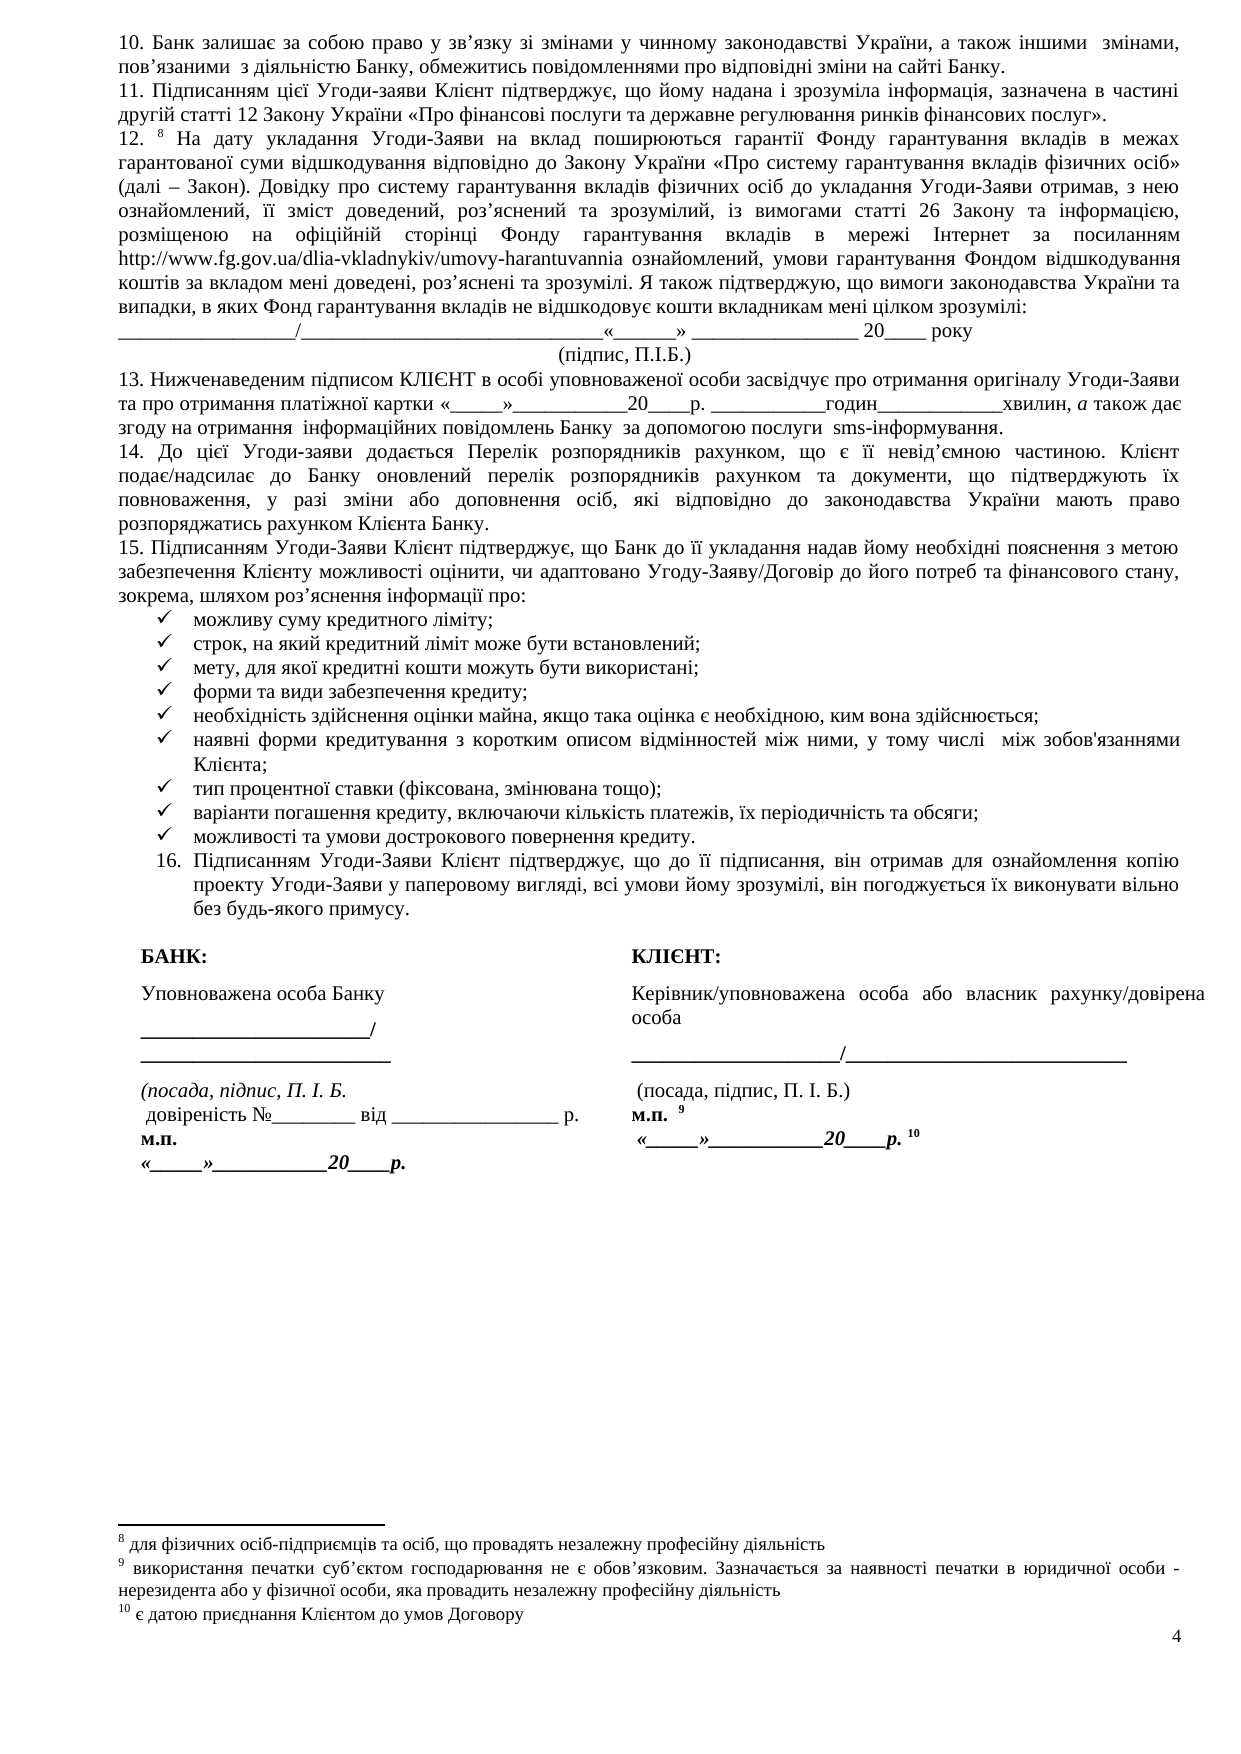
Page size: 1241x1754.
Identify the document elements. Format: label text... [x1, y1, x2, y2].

text 12. На дату укладання Угоди-Заяви на вклад поширюються гарантії Фонду гарантування вкладів в межах гарантованої суми відшкодування відповідно до Закону України «Про систему гарантування вкладів фізичних осіб» (далі – Закон). Довідку про систему гарантування вкладів фізичних осіб до укладання Угоди-Заяви отримав, з нею ознайомлений, її зміст доведений, роз’яснений та зрозумілий, із вимогами статті 26 Закону та інформацією, розміщеною на офіційній сторінці Фонду гарантування вкладів в мережі Інтернет за посиланням http://www.fg.gov.ua/dlia-vkladnykiv/umovy-harantuvannia ознайомлений, умови гарантування Фондом відшкодування коштів за вкладом мені доведені, роз’яснені та зрозумілі. Я також підтверджую, що вимоги законодавства України та випадки, в яких Фонд гарантування вкладів не відшкодовує кошти вкладникам мені цілком зрозумілі: [118, 126, 1181, 318]
list наявні форми кредитування з коротким описом відмінностей між ними, у тому числі між зобов'язаннями Клієнта; [156, 727, 1181, 776]
list можливу суму кредитного ліміту; [156, 607, 1181, 631]
table_header БАНК: Уповноважена особа Банку ______________________/________________________ (посада, підпис, П. І. Б. довіреність №________ від ________________ р. м.п. «_____»___________20____р. [129, 944, 620, 1198]
list мету, для якої кредитні кошти можуть бути використані; [156, 655, 1181, 679]
list строк, на який кредитний ліміт може бути встановлений; [156, 631, 1181, 655]
text 13. Нижченаведеним підписом КЛІЄНТ в особі уповноваженої особи засвідчує про отримання оригіналу Угоди-Заяви та про отримання платіжної картки «_____»___________20____р. ___________годин____________хвилин, а також дає згоду на отримання інформаційних повідомлень Банку за допомогою послуги sms-інформування. [118, 366, 1181, 439]
list Підписанням Угоди-Заяви Клієнт підтверджує, що до її підписання, він отримав для ознайомлення копію проекту Угоди-Заяви у паперовому вигляді, всі умови йому зрозумілі, він погоджується їх виконувати вільно без будь-якого примусу. [156, 848, 1181, 920]
list необхідність здійснення оцінки майна, якщо така оцінка є необхідною, ким вона здійснюється; [156, 703, 1181, 727]
text (підпис, П.І.Б.) [118, 342, 1181, 366]
text 14. До цієї Угоди-заяви додається Перелік розпорядників рахунком, що є її невід’ємною частиною. Клієнт подає/надсилає до Банку оновлений перелік розпорядників рахунком та документи, що підтверджують їх повноваження, у разі зміни або доповнення осіб, які відповідно до законодавства України мають право розпоряджатись рахунком Клієнта Банку. [118, 439, 1181, 535]
list можливості та умови дострокового повернення кредиту. [156, 824, 1181, 848]
text _________________/_____________________________«______» ________________ 20____ року [118, 318, 1181, 342]
text 11. Підписанням цієї Угоди-заяви Клієнт підтверджує, що йому надана і зрозуміла інформація, зазначена в частині другій статті 12 Закону України «Про фінансові послуги та державне регулювання ринків фінансових послуг». [118, 78, 1181, 126]
list варіанти погашення кредиту, включаючи кількість платежів, їх періодичність та обсяги; [156, 799, 1181, 824]
list тип процентної ставки (фіксована, змінювана тощо); [156, 776, 1181, 799]
table_header КЛІЄНТ: Керівник/уповноважена особа або власник рахунку/довірена особа ____________________/___________________________ (посада, підпис, П. І. Б.) м.п. «_____»___________20____р. [620, 944, 1217, 1198]
text 10. Банк залишає за собою право у зв’язку зі змінами у чинному законодавстві України, а також іншими змінами, пов’язаними з діяльністю Банку, обмежитись повідомленнями про відповідні зміни на сайті Банку. [118, 29, 1181, 78]
text 15. Підписанням Угоди-Заяви Клієнт підтверджує, що Банк до її укладання надав йому необхідні пояснення з метою забезпечення Клієнту можливості оцінити, чи адаптовано Угоду-Заяву/Договір до його потреб та фінансового стану, зокрема, шляхом роз’яснення інформації про: [118, 535, 1181, 607]
list форми та види забезпечення кредиту; [156, 679, 1181, 703]
